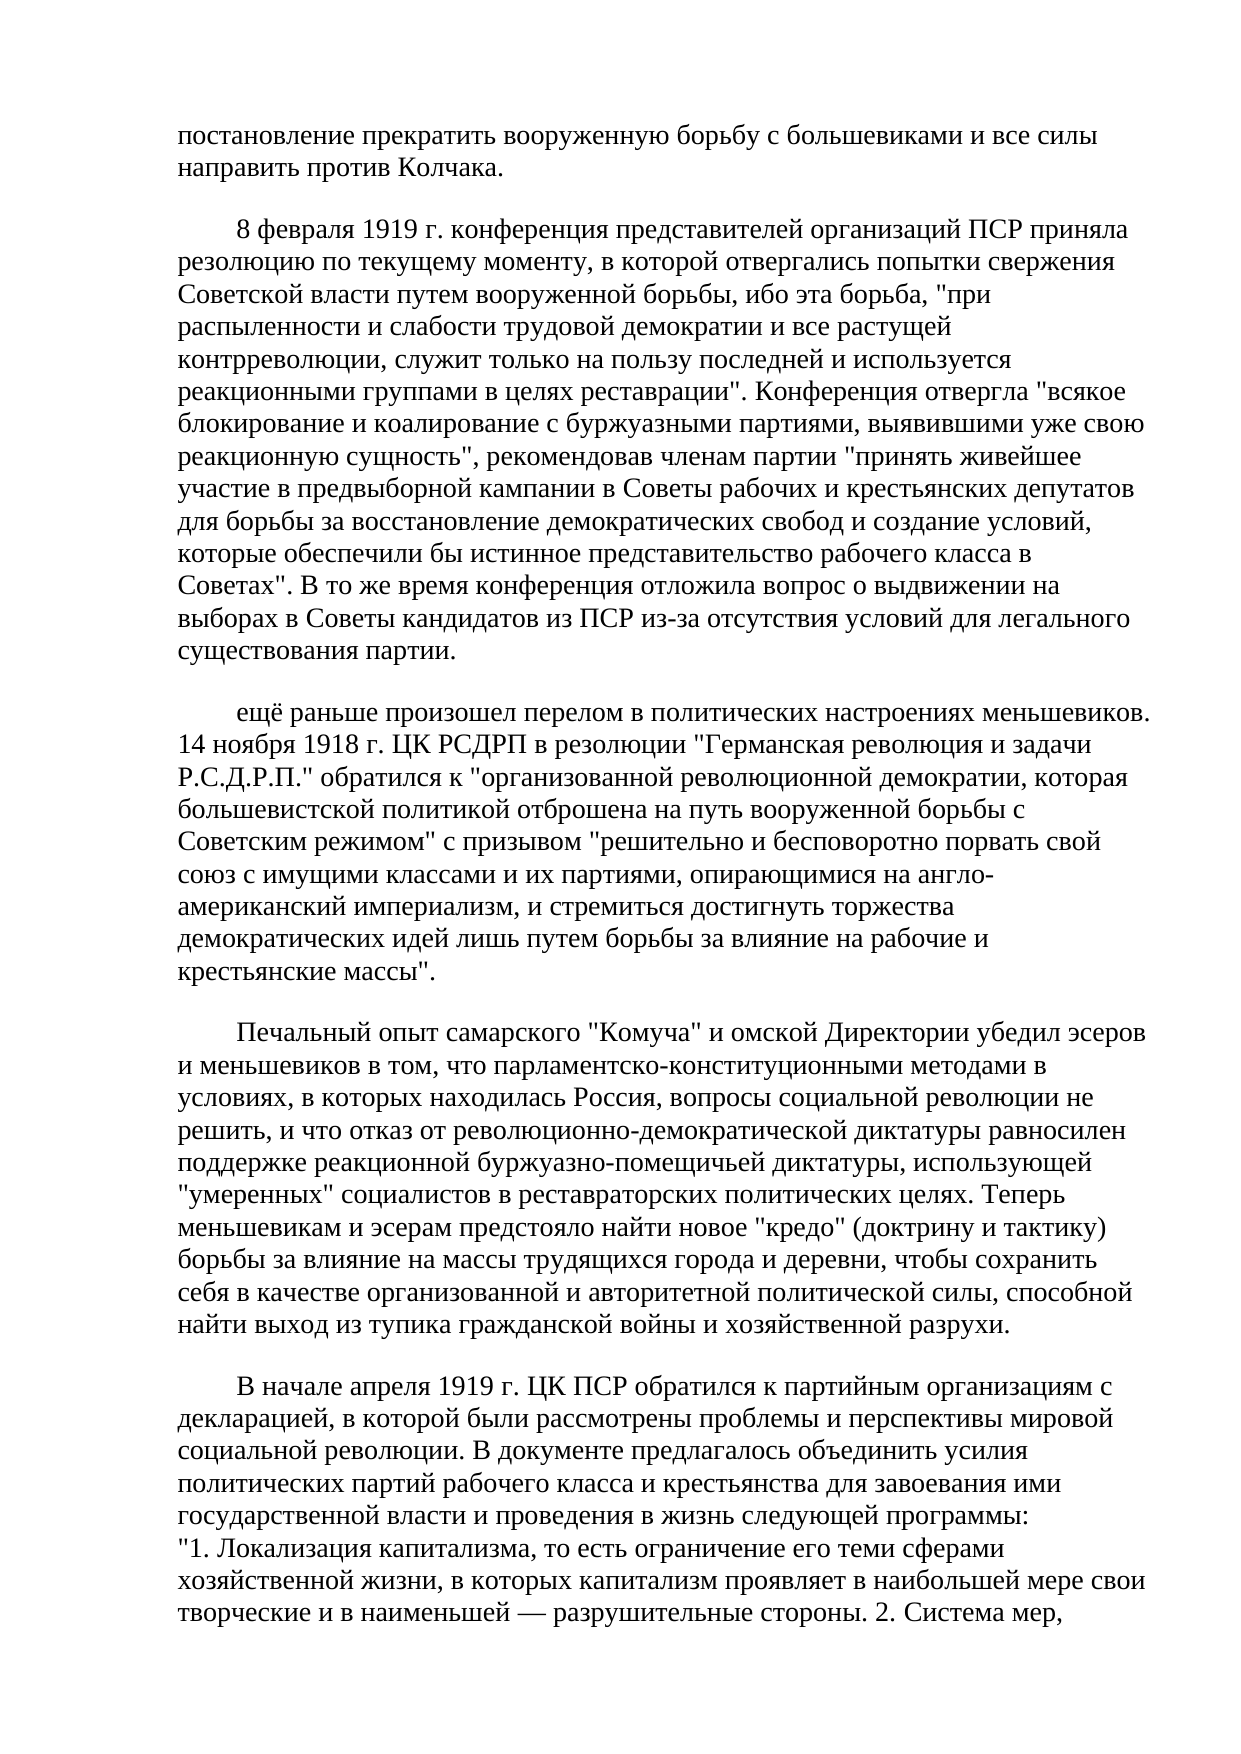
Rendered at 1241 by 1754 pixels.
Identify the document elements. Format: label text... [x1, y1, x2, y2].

text 8 февраля 1919 г. конференция представителей организаций ПСР приняла резолюцию по текущему моменту, в которой отвергались попытки свержения Советской власти путем вооруженной борьбы, ибо эта борьба, "при распыленности и слабости трудовой демократии и все растущей контрреволюции, служит только на пользу последней и используется реакционными группами в целях реставрации". Конференция отвергла "всякое блокирование и коалирование с буржуазными партиями, выявившими уже свою реакционную сущность", рекомендовав членам партии "принять живейшее участие в предвыборной кампании в Советы рабочих и крестьянских депутатов для борьбы за восстановление демократических свобод и создание условий, которые обеспечили бы истинное представительство рабочего класса в Советах". В то же время конференция отложила вопрос о выдвижении на выборах в Советы кандидатов из ПСР из-за отсутствия условий для легального существования партии. [177, 212, 1152, 666]
text Печальный опыт самарского "Комуча" и омской Директории убедил эсеров и меньшевиков в том, что парламентско-конституционными методами в условиях, в которых находилась Россия, вопросы социальной революции не решить, и что отказ от революционно-демократической диктатуры равносилен поддержке реакционной буржуазно-помещичьей диктатуры, использующей "умеренных" социалистов в реставраторских политических целях. Теперь меньшевикам и эсерам предстояло найти новое "кредо" (доктрину и тактику) борьбы за влияние на массы трудящихся города и деревни, чтобы сохранить себя в качестве организованной и авторитетной политической силы, способной найти выход из тупика гражданской войны и хозяйственной разрухи. [177, 1016, 1152, 1339]
text ещё раньше произошел перелом в политических настроениях меньшевиков. 14 ноября 1918 г. ЦК РСДРП в резолюции "Германская революция и задачи Р.С.Д.Р.П." обратился к "организованной революционной демократии, которая большевистской политикой отброшена на путь вооруженной борьбы с Советским режимом" с призывом "решительно и бесповоротно порвать свой союз с имущими классами и их партиями, опирающимися на англо-американский империализм, и стремиться достигнуть торжества демократических идей лишь путем борьбы за влияние на рабочие и крестьянские массы". [177, 695, 1152, 986]
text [177, 1369, 1152, 1628]
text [177, 118, 1152, 183]
